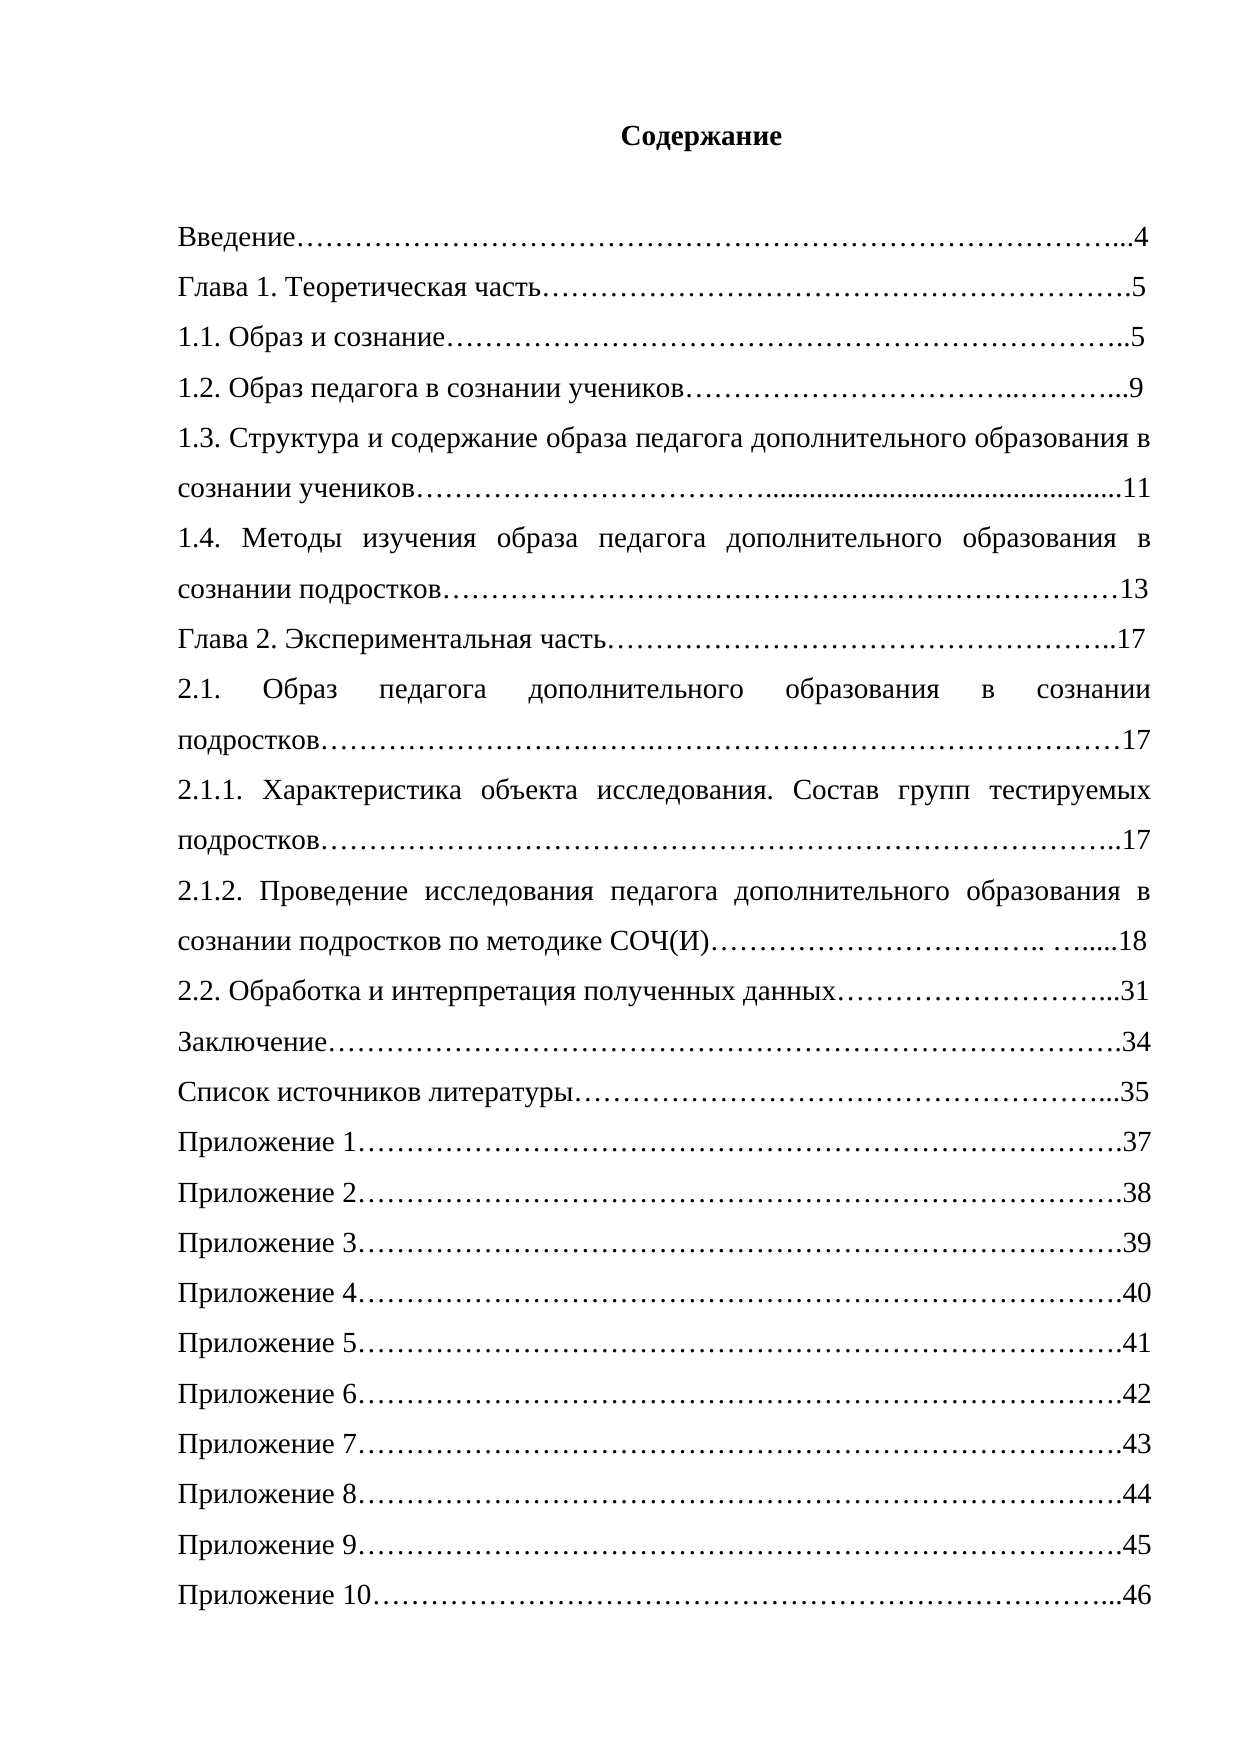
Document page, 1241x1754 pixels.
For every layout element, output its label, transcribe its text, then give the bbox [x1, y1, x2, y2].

text Приложение 6…………………………………………………………………….42 [177, 1376, 1152, 1409]
text 1.4. Методы изучения образа педагога дополнительного образования в сознании подростков……………………………………….……………………13 [177, 521, 1152, 604]
text Приложение 7…………………………………………………………………….43 [177, 1426, 1152, 1460]
text Приложение 2…………………………………………………………………….38 [177, 1175, 1152, 1208]
text 1.1. Образ и сознание……………………………………………………………..5 [177, 319, 1152, 353]
text Введение…………………………………………………………………………...4 [177, 219, 1152, 252]
text 1.2. Образ педагога в сознании учеников……………………………..………...9 [177, 370, 1152, 403]
text 1.3. Структура и содержание образа педагога дополнительного образования в сознании учеников……………………………….................................................11 [177, 420, 1152, 504]
text Приложение 10…………………………………………………………………...46 [177, 1577, 1152, 1611]
text Приложение 3…………………………………………………………………….39 [177, 1225, 1152, 1258]
text Список источников литературы………………………………………………...35 [177, 1074, 1152, 1108]
text Содержание [177, 118, 1152, 152]
text Заключение……………………………………………………………………….34 [177, 1024, 1152, 1057]
text 2.1. Образ педагога дополнительного образования в сознании подростков……………………….…….…………………………………………17 [177, 672, 1152, 755]
text Приложение 1…………………………………………………………………….37 [177, 1124, 1152, 1158]
text 2.2. Обработка и интерпретация полученных данных………………………...31 [177, 973, 1152, 1007]
text Приложение 4…………………………………………………………………….40 [177, 1275, 1152, 1309]
text Приложение 8…………………………………………………………………….44 [177, 1477, 1152, 1510]
text Глава 2. Экспериментальная часть……………………………………………..17 [177, 621, 1152, 655]
text 2.1.1. Характеристика объекта исследования. Состав групп тестируемых подростков………………………………………………………………………..17 [177, 772, 1152, 856]
text Приложение 5…………………………………………………………………….41 [177, 1326, 1152, 1359]
text Глава 1. Теоретическая часть…………………………………………………….5 [177, 269, 1152, 303]
text Приложение 9…………………………………………………………………….45 [177, 1527, 1152, 1560]
text 2.1.2. Проведение исследования педагога дополнительного образования в сознании подростков по методике СОЧ(И)…………………………….. ….....18 [177, 873, 1152, 957]
